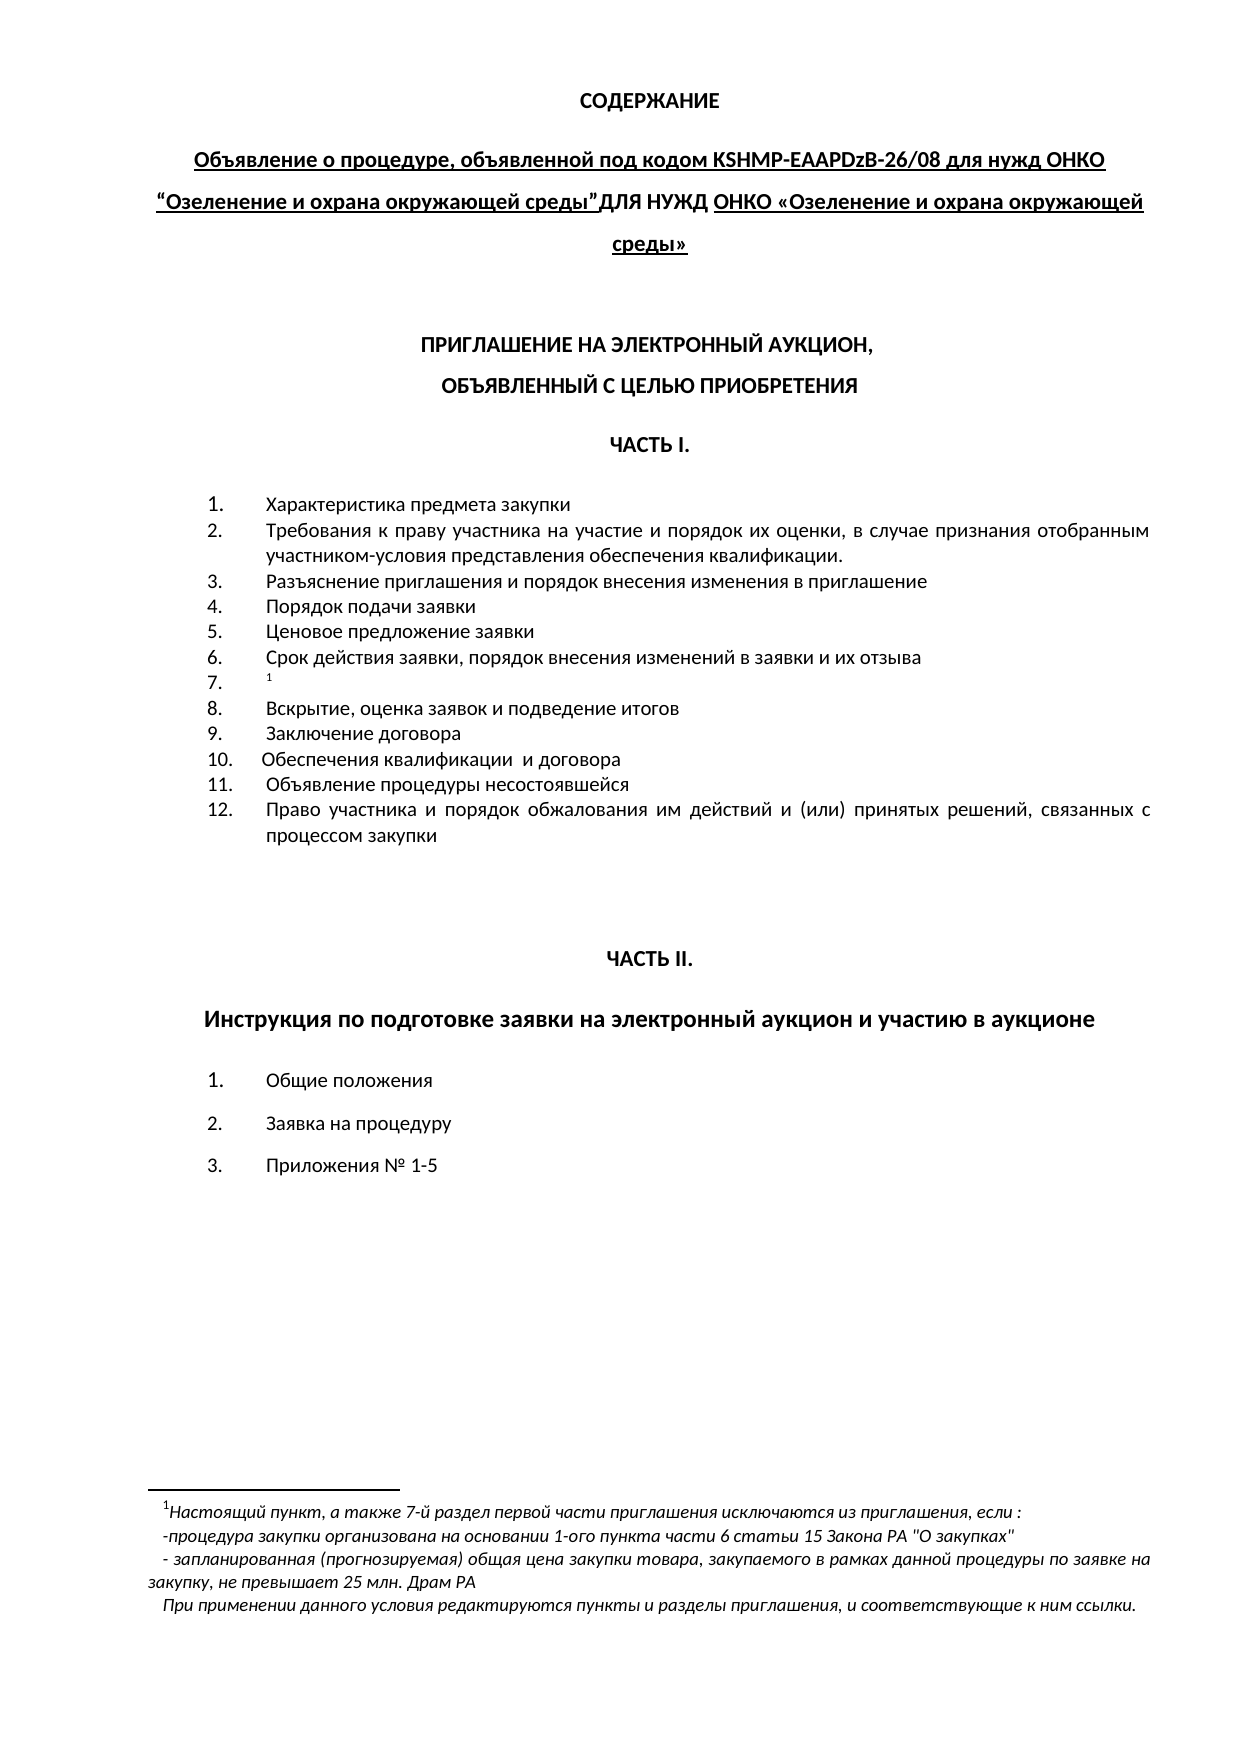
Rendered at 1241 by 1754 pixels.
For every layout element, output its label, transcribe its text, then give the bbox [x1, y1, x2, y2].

text ПРИГЛАШЕНИЕ НА ЭЛЕКТРОННЫЙ АУКЦИОН, ОБЪЯВЛЕННЫЙ С ЦЕЛЬЮ ПРИОБРЕТЕНИЯ [148, 330, 1152, 400]
text Инструкция по подготовке заявки на электронный аукцион и участию в аукционе [148, 1003, 1152, 1033]
text 1. Общие положения [207, 1065, 1152, 1093]
text 3. Разъяснение приглашения и порядок внесения изменения в приглашение [207, 568, 1152, 593]
text 12. Право участника и порядок обжалования им действий и (или) принятых решений, связанных с процессом закупки [207, 797, 1152, 847]
text 10. Обеспечения квалификации и договора [207, 746, 1152, 771]
text 3. Приложения № 1-5 [207, 1152, 1152, 1177]
text 5. Ценовое предложение заявки [207, 619, 1152, 644]
text 4. Порядок подачи заявки [207, 593, 1152, 619]
text 9. Заключение договора [207, 720, 1152, 746]
text 11. Объявление процедуры несостоявшейся [207, 771, 1152, 797]
text 1. Характеристика предмета закупки [207, 489, 1152, 517]
text Объявление о процедуре, объявленной под кодом KSHMP-EAAPDzB-26/08 для нужд ОНКО “Озеленение и охрана окружающей среды”ДЛЯ НУЖД ОНКО «Озеленение и охрана окружающей среды» [148, 145, 1152, 257]
text ЧАСТЬ I. [148, 430, 1152, 458]
text 2. Заявка на процедуру [207, 1110, 1152, 1135]
text 6. Срок действия заявки, порядок внесения изменений в заявки и их отзыва [207, 644, 1152, 669]
text СОДЕРЖАНИЕ [148, 86, 1152, 114]
text 2. Требования к праву участника на участие и порядок их оценки, в случае признания отобранным участником-условия представления обеспечения квалификации. [207, 517, 1152, 568]
text ЧАСТЬ II. [148, 944, 1152, 972]
text 8. Вскрытие, оценка заявок и подведение итогов [207, 695, 1152, 720]
text 7. [207, 669, 1152, 695]
